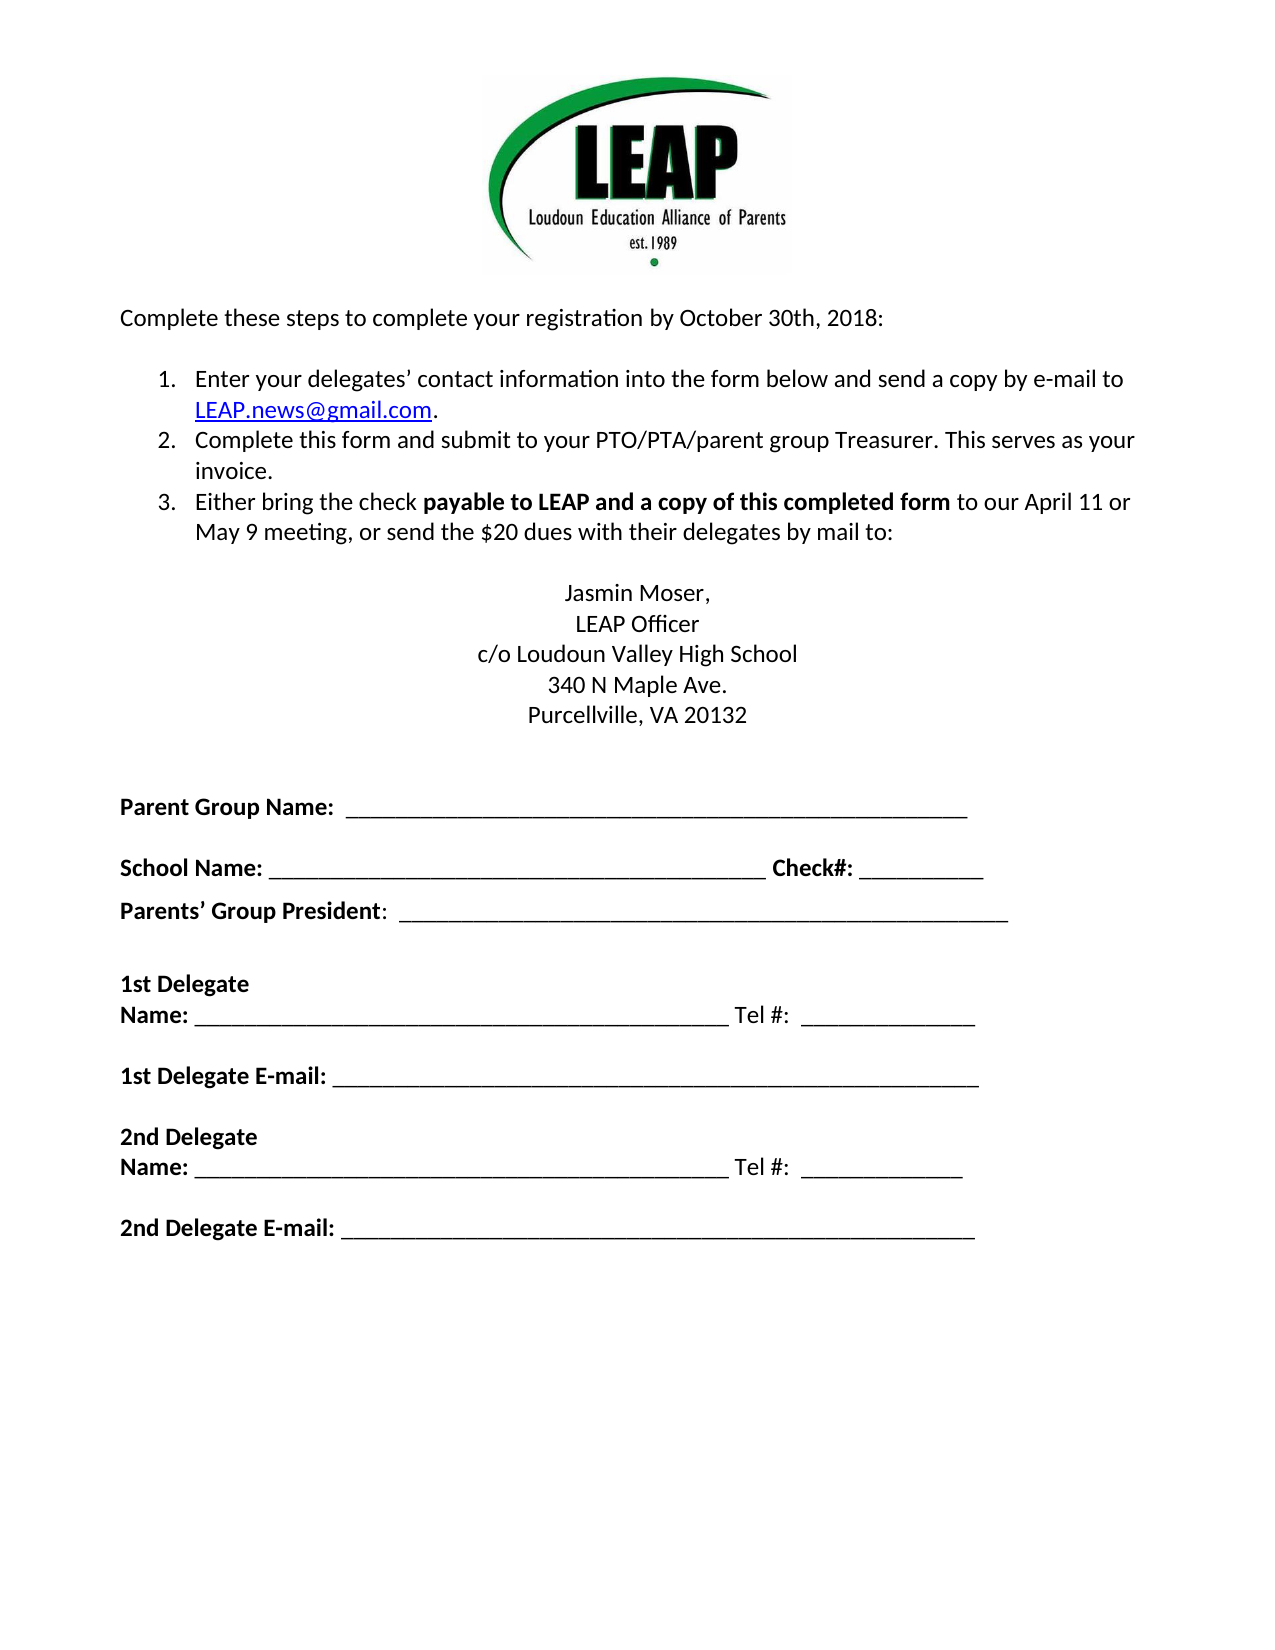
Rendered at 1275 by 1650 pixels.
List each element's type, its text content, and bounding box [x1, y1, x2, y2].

text LEAP Officer [120, 608, 1155, 638]
text Complete these steps to complete your registration by October 30th, 2018: [120, 302, 1155, 333]
text 1st Delegate Name: ___________________________________________ Tel #: ______________ [120, 968, 1155, 1029]
text 1st Delegate E-mail: ____________________________________________________ [120, 1060, 1155, 1091]
text c/o Loudoun Valley High School [120, 638, 1155, 669]
list Complete this form and submit to your PTO/PTA/parent group Treasurer. This serves as your invoice. [157, 424, 1155, 486]
text Parent Group Name: __________________________________________________ School Name: ________________________________________ Check#: __________ [120, 791, 1155, 882]
text 340 N Maple Ave. [120, 669, 1155, 699]
list Enter your delegates’ contact information into the form below and send a copy by e-mail to LEAP.news@gmail.com. [157, 363, 1155, 424]
text Purcellville, VA 20132 [120, 699, 1155, 730]
text 2nd Delegate E-mail: ___________________________________________________ [120, 1213, 1155, 1243]
picture [482, 75, 793, 275]
text Jasmin Moser, [120, 577, 1155, 608]
list Either bring the check payable to LEAP and a copy of this completed form to our April 11 or May 9 meeting, or send the $20 dues with their delegates by mail to: [157, 486, 1155, 547]
text 2nd Delegate Name: ___________________________________________ Tel #: _____________ [120, 1121, 1155, 1182]
text Parents’ Group President: _________________________________________________ [120, 895, 1155, 925]
